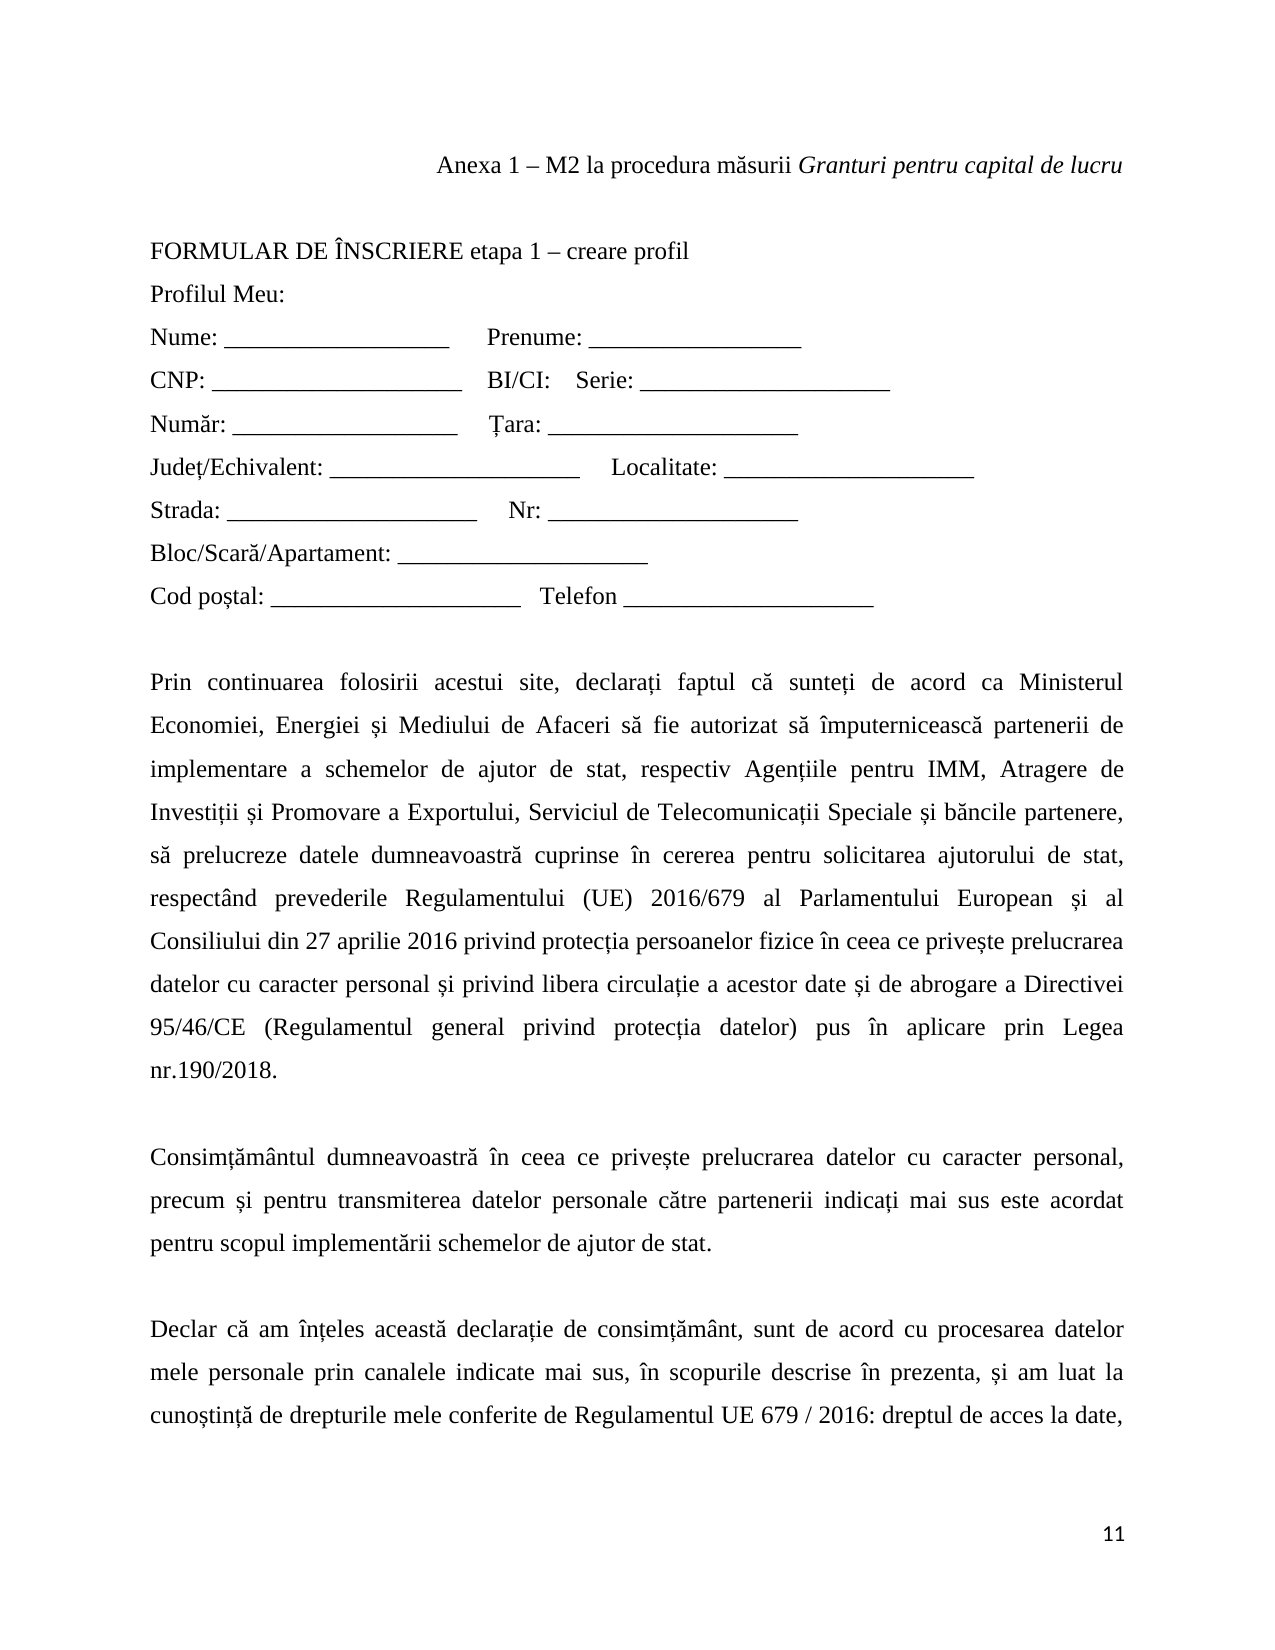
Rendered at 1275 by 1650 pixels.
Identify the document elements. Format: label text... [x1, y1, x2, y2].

text CNP: ____________________ BI/CI: Serie: ____________________ [150, 366, 1125, 394]
text Profilul Meu: [150, 279, 1125, 308]
text FORMULAR DE ÎNSCRIERE etapa 1 – creare profil [150, 236, 1125, 265]
text Număr: __________________ Țara: ____________________ [150, 409, 1125, 437]
text Consimțământul dumneavoastră în ceea ce privește prelucrarea datelor cu caracter personal, precum și pentru transmiterea datelor personale către partenerii indicați mai sus este acordat pentru scopul implementării schemelor de ajutor de stat. [150, 1142, 1125, 1257]
text Nume: __________________ Prenume: _________________ [150, 322, 1125, 351]
text Cod poștal: ____________________ Telefon ____________________ [150, 581, 1125, 610]
text Bloc/Scară/Apartament: ____________________ [150, 538, 1125, 567]
text Anexa 1 – M2 la procedura măsurii Granturi pentru capital de lucru [150, 150, 1125, 179]
text Județ/Echivalent: ____________________ Localitate: ____________________ [150, 452, 1125, 481]
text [150, 1314, 1125, 1429]
text Strada: ____________________ Nr: ____________________ [150, 495, 1125, 524]
text Prin continuarea folosirii acestui site, declarați faptul că sunteți de acord ca Ministerul Economiei, Energiei și Mediului de Afaceri să fie autorizat să împuternicească partenerii de implementare a schemelor de ajutor de stat, respectiv Agențiile pentru IMM, Atragere de Investiții și Promovare a Exportului, Serviciul de Telecomunicații Speciale și băncile partenere, să prelucreze datele dumneavoastră cuprinse în cererea pentru solicitarea ajutorului de stat, respectând prevederile Regulamentului (UE) 2016/679 al Parlamentului European și al Consiliului din 27 aprilie 2016 privind protecția persoanelor fizice în ceea ce privește prelucrarea datelor cu caracter personal și privind libera circulație a acestor date și de abrogare a Directivei 95/46/CE (Regulamentul general privind protecția datelor) pus în aplicare prin Legea nr.190/2018. [150, 667, 1125, 1084]
